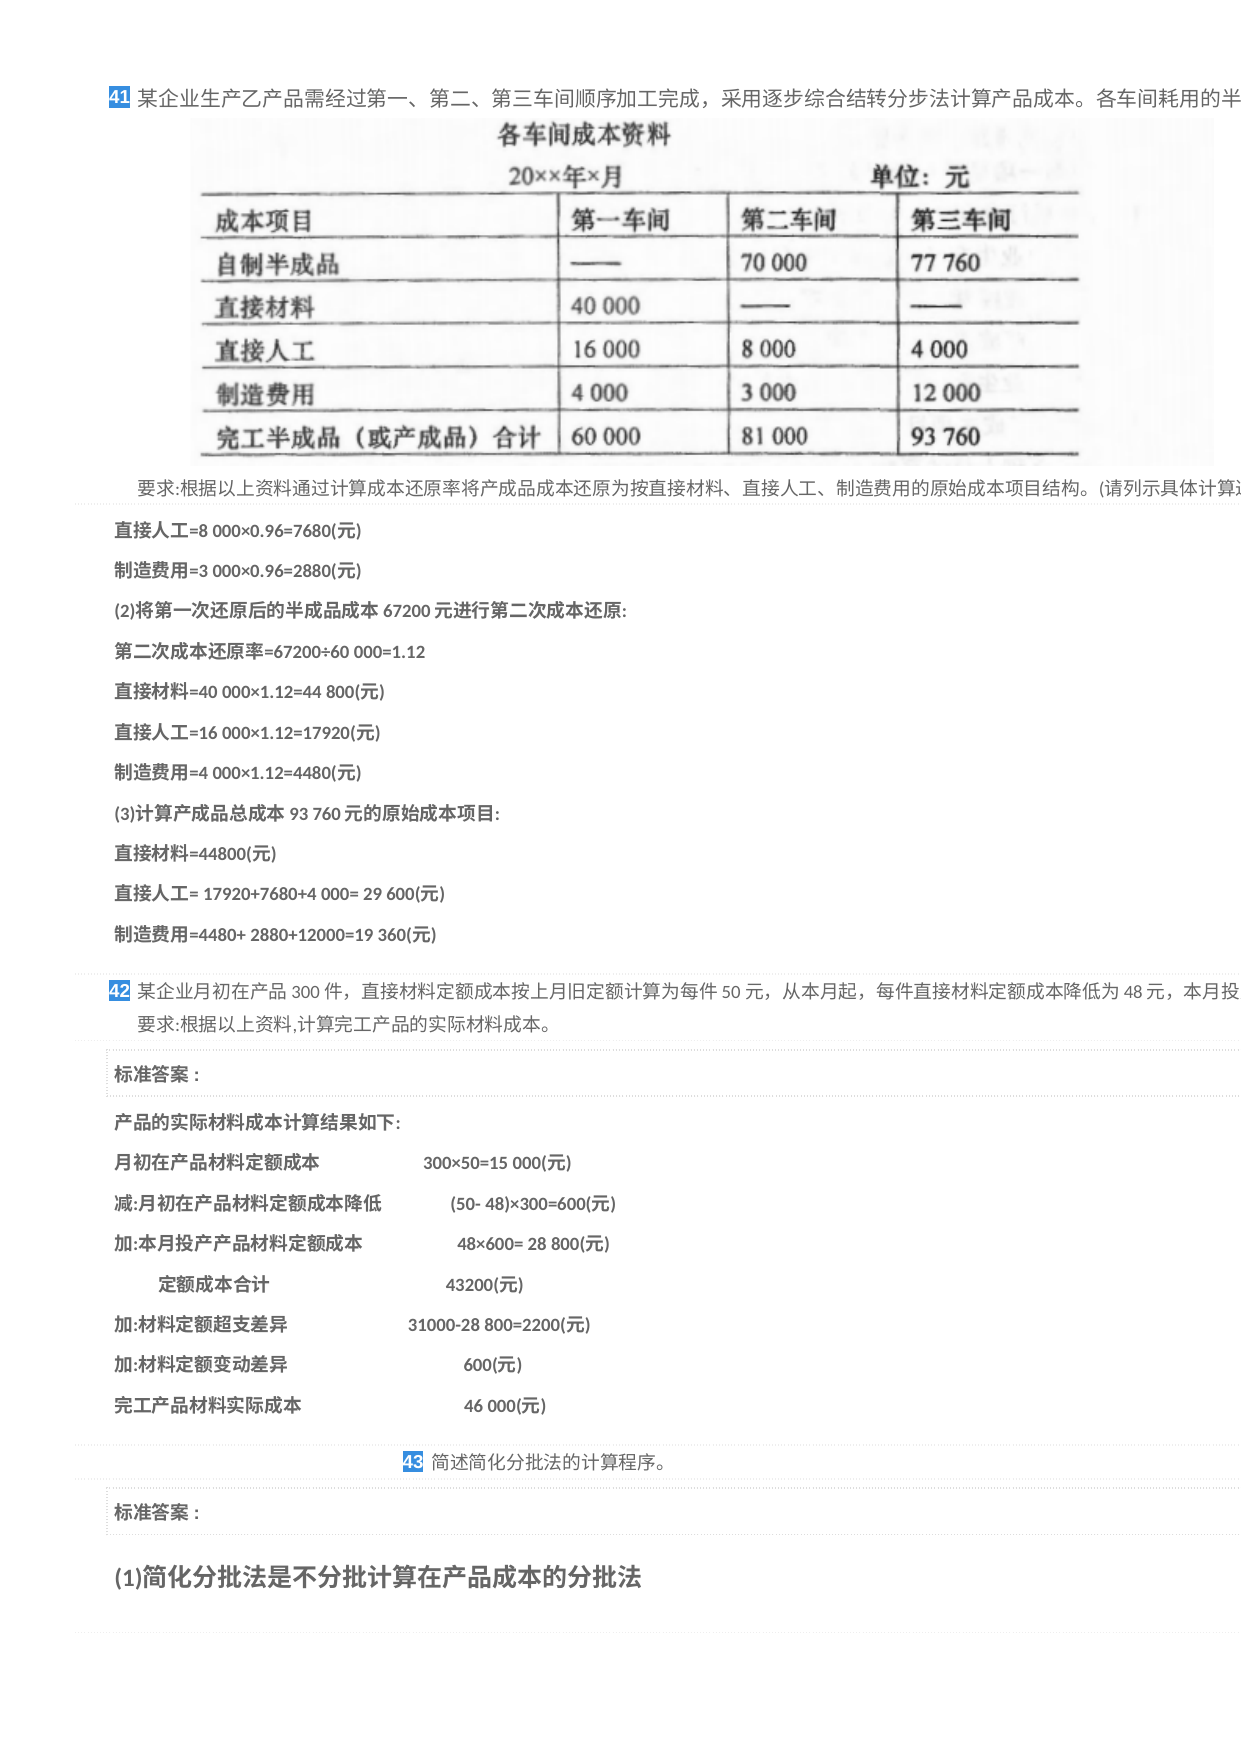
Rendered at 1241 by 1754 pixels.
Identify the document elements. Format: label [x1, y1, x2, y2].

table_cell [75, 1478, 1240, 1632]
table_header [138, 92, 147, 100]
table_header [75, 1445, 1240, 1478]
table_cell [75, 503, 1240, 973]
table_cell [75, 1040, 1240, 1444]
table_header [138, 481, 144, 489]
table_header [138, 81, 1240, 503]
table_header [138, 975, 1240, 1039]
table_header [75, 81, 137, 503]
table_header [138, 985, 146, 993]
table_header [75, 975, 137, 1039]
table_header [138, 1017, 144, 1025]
picture [190, 118, 1214, 466]
